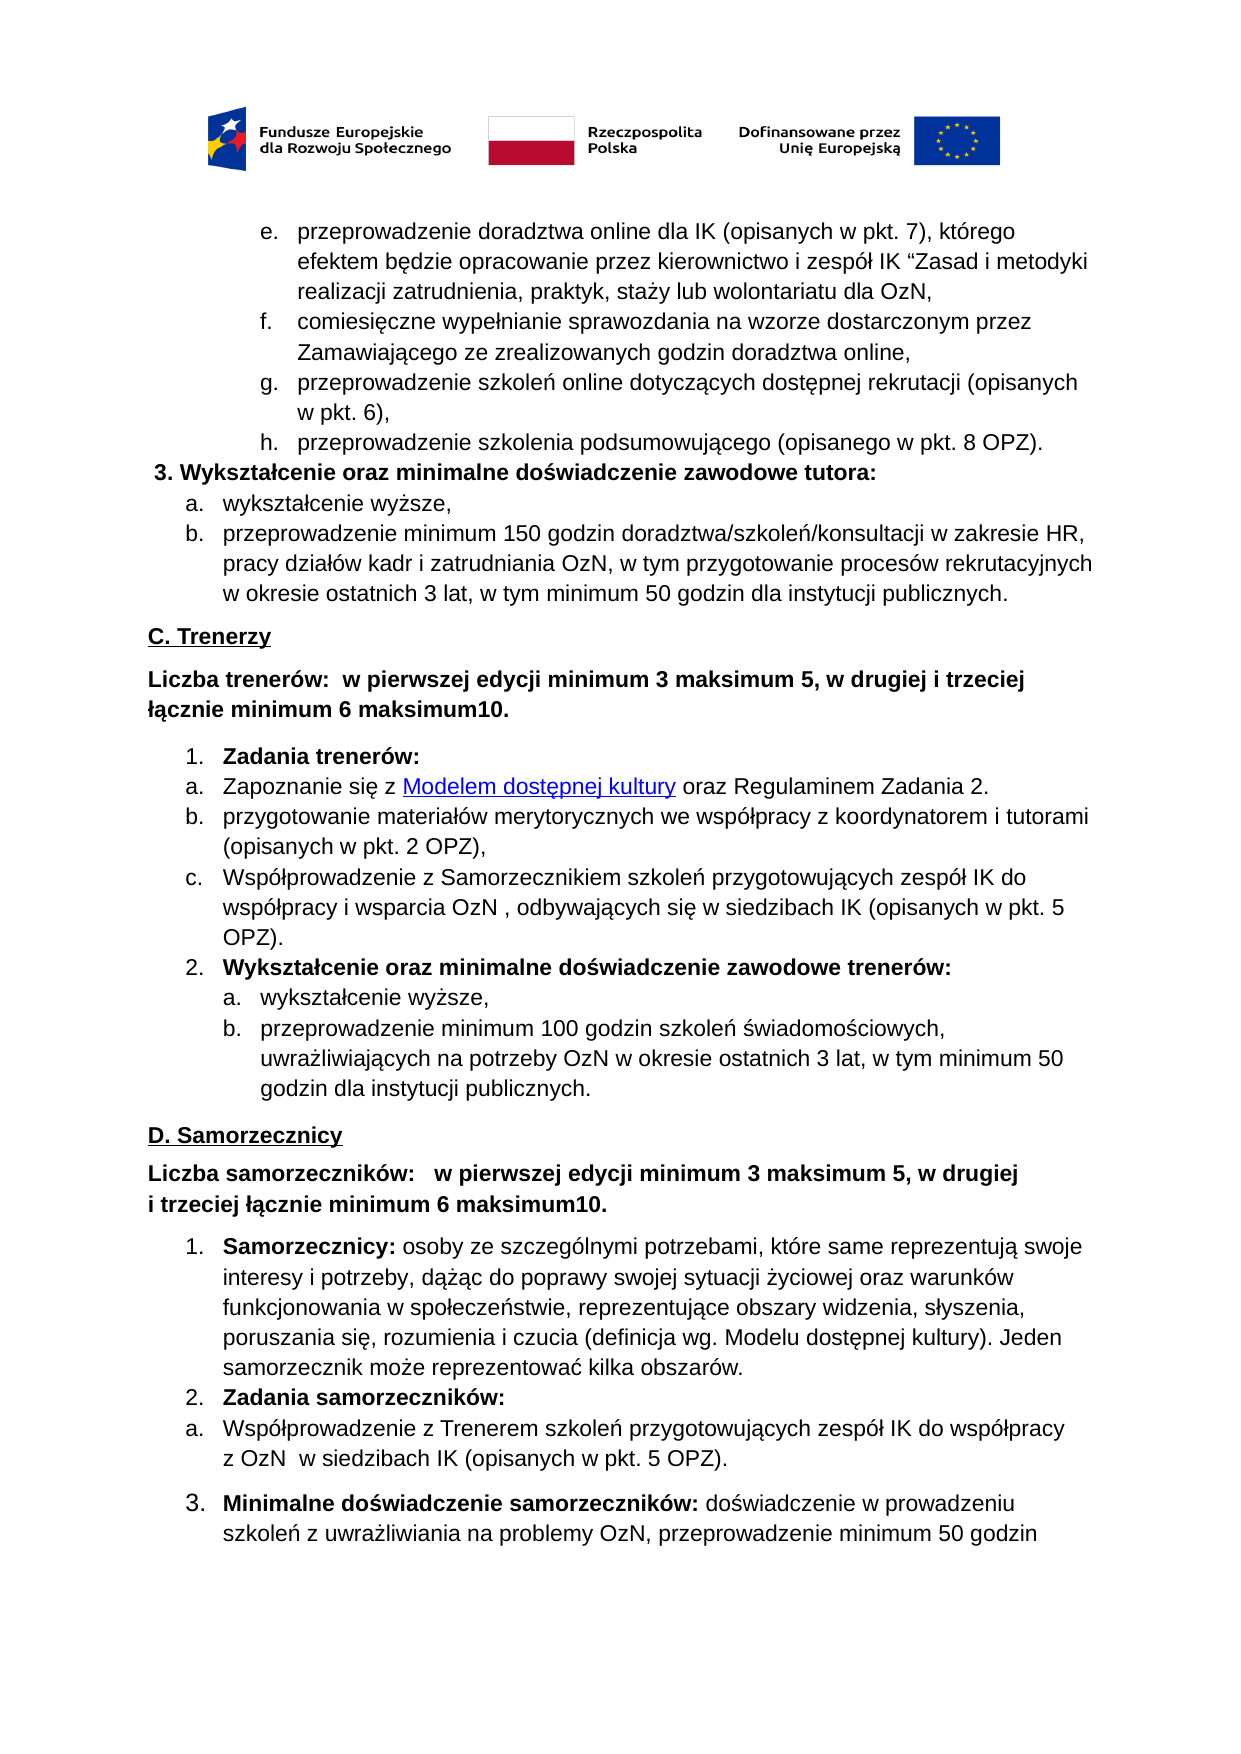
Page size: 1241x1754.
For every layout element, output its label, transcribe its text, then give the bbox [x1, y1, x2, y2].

list wykształcenie wyższe, [223, 984, 1093, 1011]
list przygotowanie materiałów merytorycznych we współpracy z koordynatorem i tutorami (opisanych w pkt. 2 OPZ), [185, 803, 1093, 860]
list przeprowadzenie minimum 150 godzin doradztwa/szkoleń/konsultacji w zakresie HR, pracy działów kadr i zatrudniania OzN, w tym przygotowanie procesów rekrutacyjnych w okresie ostatnich 3 lat, w tym minimum 50 godzin dla instytucji publicznych. [185, 520, 1093, 607]
list Zadania samorzeczników: [185, 1384, 1093, 1411]
text Liczba trenerów: w pierwszej edycji minimum 3 maksimum 5, w drugiej i trzeciej łącznie minimum 6 maksimum10. [148, 666, 1093, 722]
list Zapoznanie się z Modelem dostępnej kultury oraz Regulaminem Zadania 2. [185, 773, 1093, 799]
list Samorzecznicy: osoby ze szczególnymi potrzebami, które same reprezentują swoje interesy i potrzeby, dążąc do poprawy swojej sytuacji życiowej oraz warunków funkcjonowania w społeczeństwie, reprezentujące obszary widzenia, słyszenia, poruszania się, rozumienia i czucia (definicja wg. Modelu dostępnej kultury). Jeden samorzecznik może reprezentować kilka obszarów. [185, 1233, 1093, 1381]
text 3. Wykształcenie oraz minimalne doświadczenie zawodowe tutora: [148, 459, 1093, 486]
text Liczba samorzeczników: w pierwszej edycji minimum 3 maksimum 5, w drugiej i trzeciej łącznie minimum 6 maksimum10. [148, 1160, 1093, 1217]
list przeprowadzenie doradztwa online dla IK (opisanych w pkt. 7), którego efektem będzie opracowanie przez kierownictwo i zespół IK “Zasad i metodyki realizacji zatrudnienia, praktyk, staży lub wolontariatu dla OzN, [260, 218, 1093, 304]
list Wykształcenie oraz minimalne doświadczenie zawodowe trenerów: [185, 954, 1093, 981]
list Współprowadzenie z Samorzecznikiem szkoleń przygotowujących zespół IK do współpracy i wsparcia OzN , odbywających się w siedzibach IK (opisanych w pkt. 5 OPZ). [185, 863, 1093, 950]
list przeprowadzenie szkoleń online dotyczących dostępnej rekrutacji (opisanych w pkt. 6), [260, 369, 1093, 425]
list Współprowadzenie z Trenerem szkoleń przygotowujących zespół IK do współpracy z OzN w siedzibach IK (opisanych w pkt. 5 OPZ). [185, 1414, 1093, 1471]
list comiesięczne wypełnianie sprawozdania na wzorze dostarczonym przez Zamawiającego ze zrealizowanych godzin doradztwa online, [260, 308, 1093, 365]
list przeprowadzenie szkolenia podsumowującego (opisanego w pkt. 8 OPZ). [260, 429, 1093, 456]
list przeprowadzenie minimum 100 godzin szkoleń świadomościowych, uwrażliwiających na potrzeby OzN w okresie ostatnich 3 lat, w tym minimum 50 godzin dla instytucji publicznych. [223, 1014, 1093, 1101]
list wykształcenie wyższe, [185, 489, 1093, 516]
list Zadania trenerów: [185, 743, 1093, 769]
text C. Trenerzy [148, 623, 1093, 649]
subtitle D. Samorzecznicy [148, 1122, 1093, 1148]
picture [190, 91, 1019, 187]
